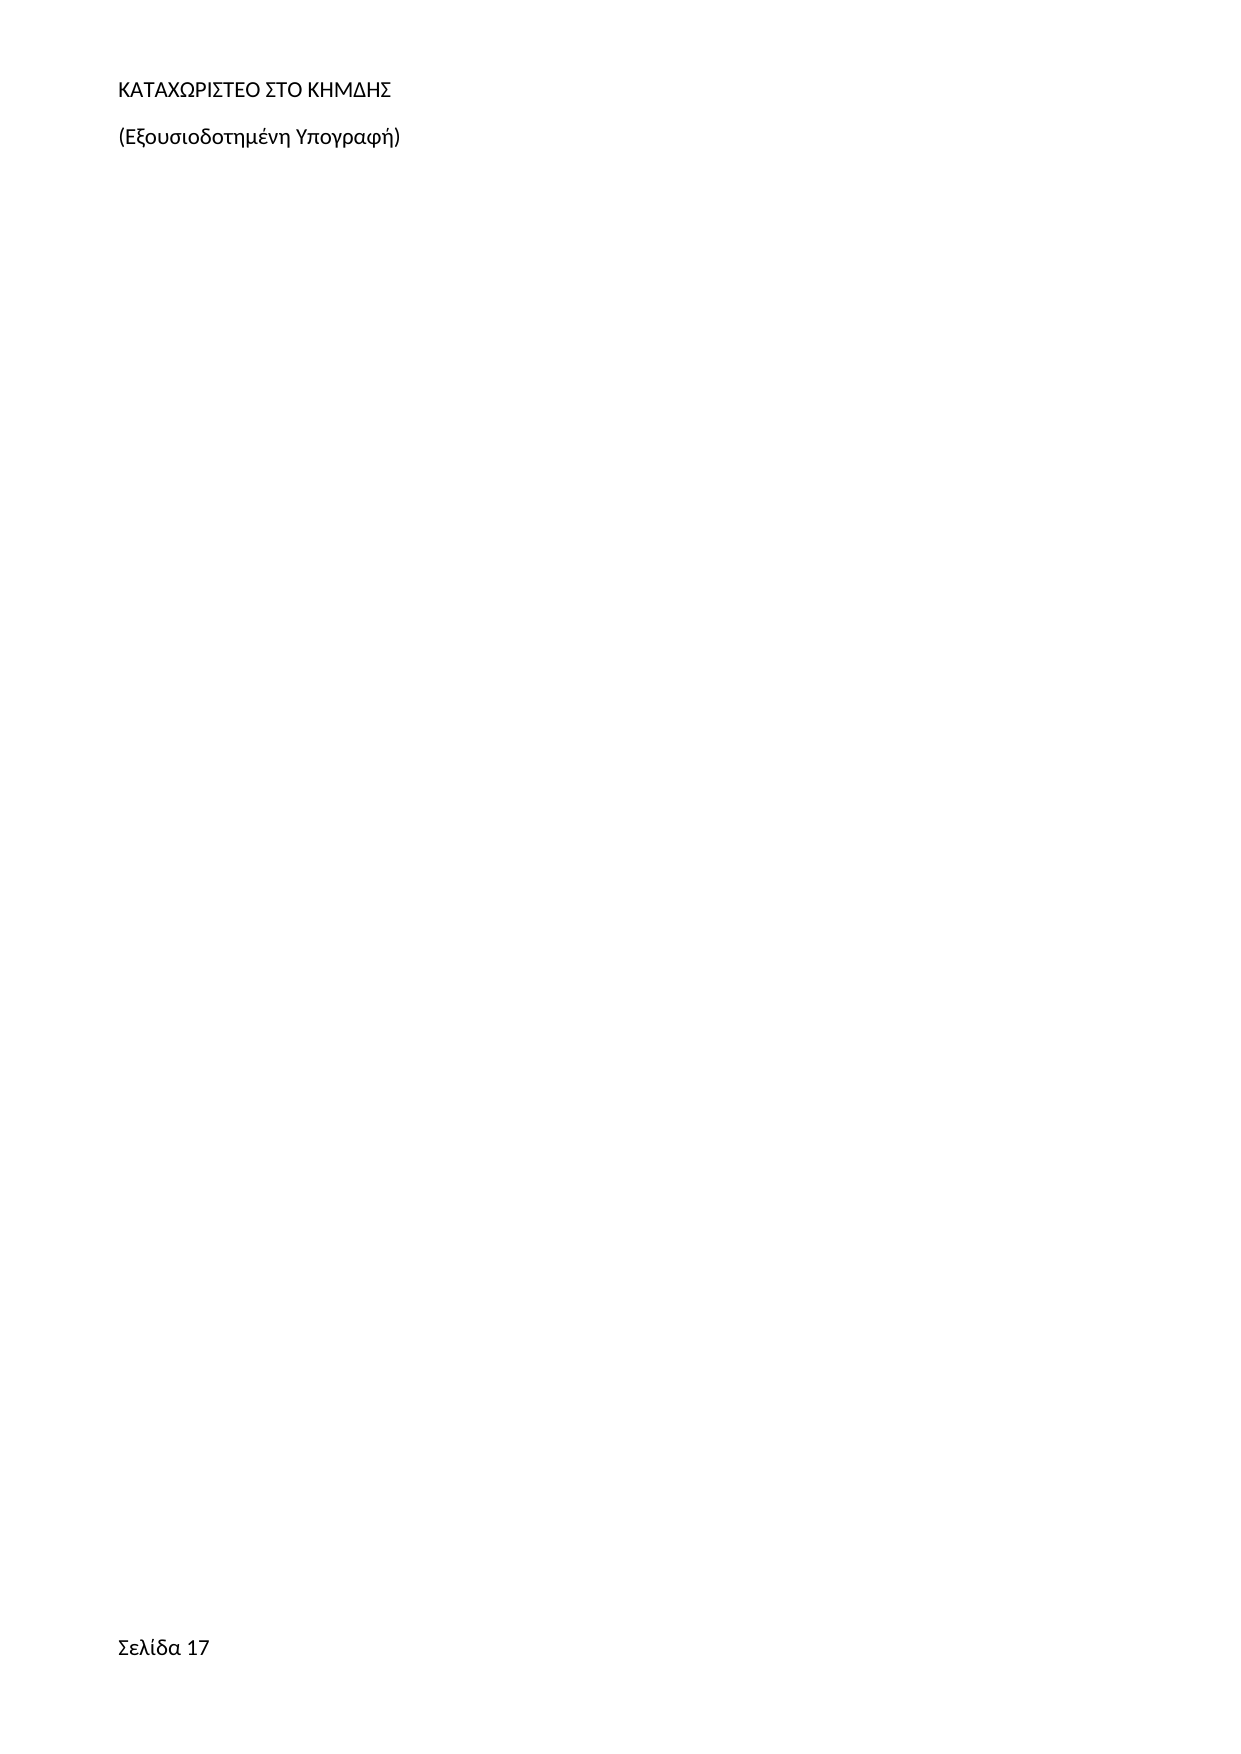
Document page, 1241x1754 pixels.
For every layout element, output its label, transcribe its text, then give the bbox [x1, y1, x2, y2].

text (Εξουσιοδοτημένη Υπογραφή) [118, 122, 1122, 150]
